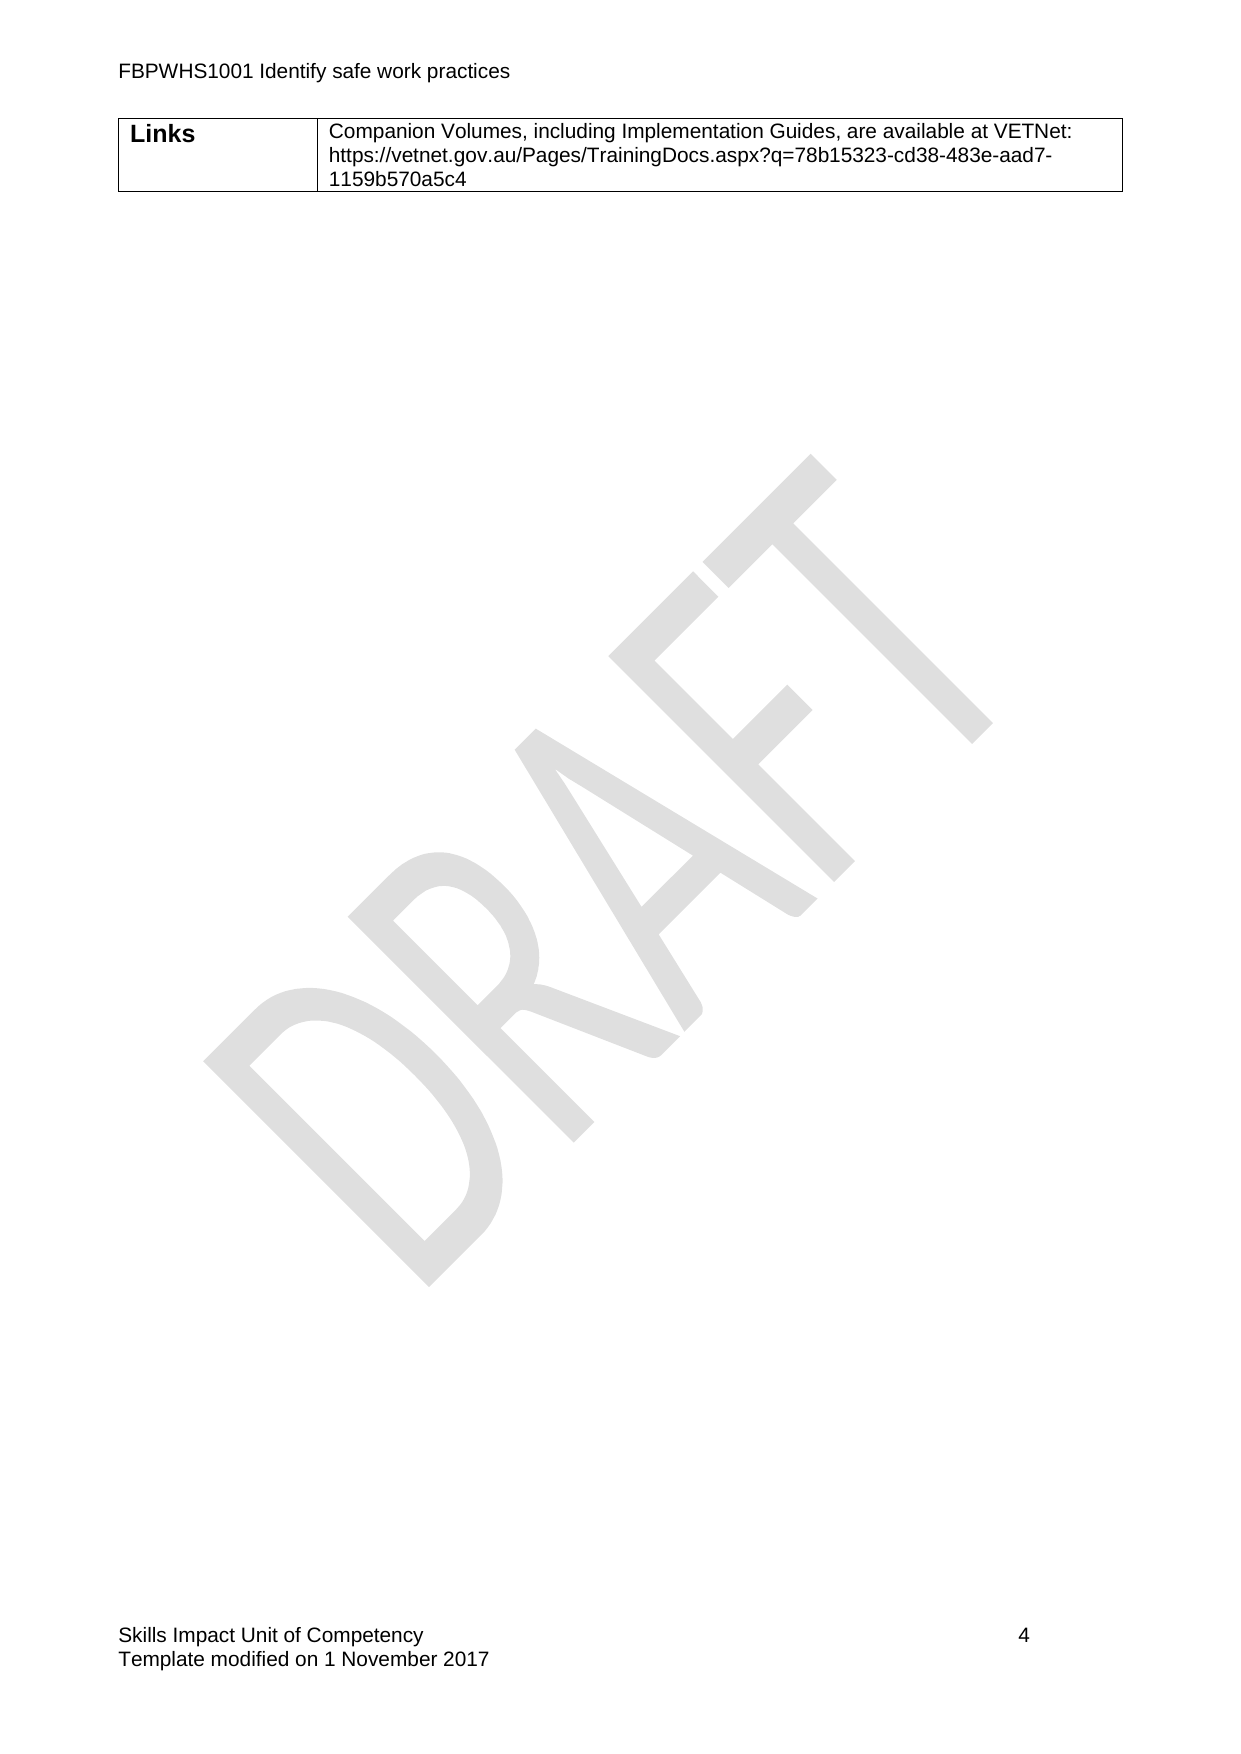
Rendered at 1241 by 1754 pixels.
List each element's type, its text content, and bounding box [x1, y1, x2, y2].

table_header Links [119, 119, 317, 191]
table_header Companion Volumes, including Implementation Guides, are available at VETNet: https://vetnet.gov.au/Pages/TrainingDocs.aspx?q=78b15323-cd38-483e-aad7-1159b570a5c4 [318, 119, 1122, 191]
